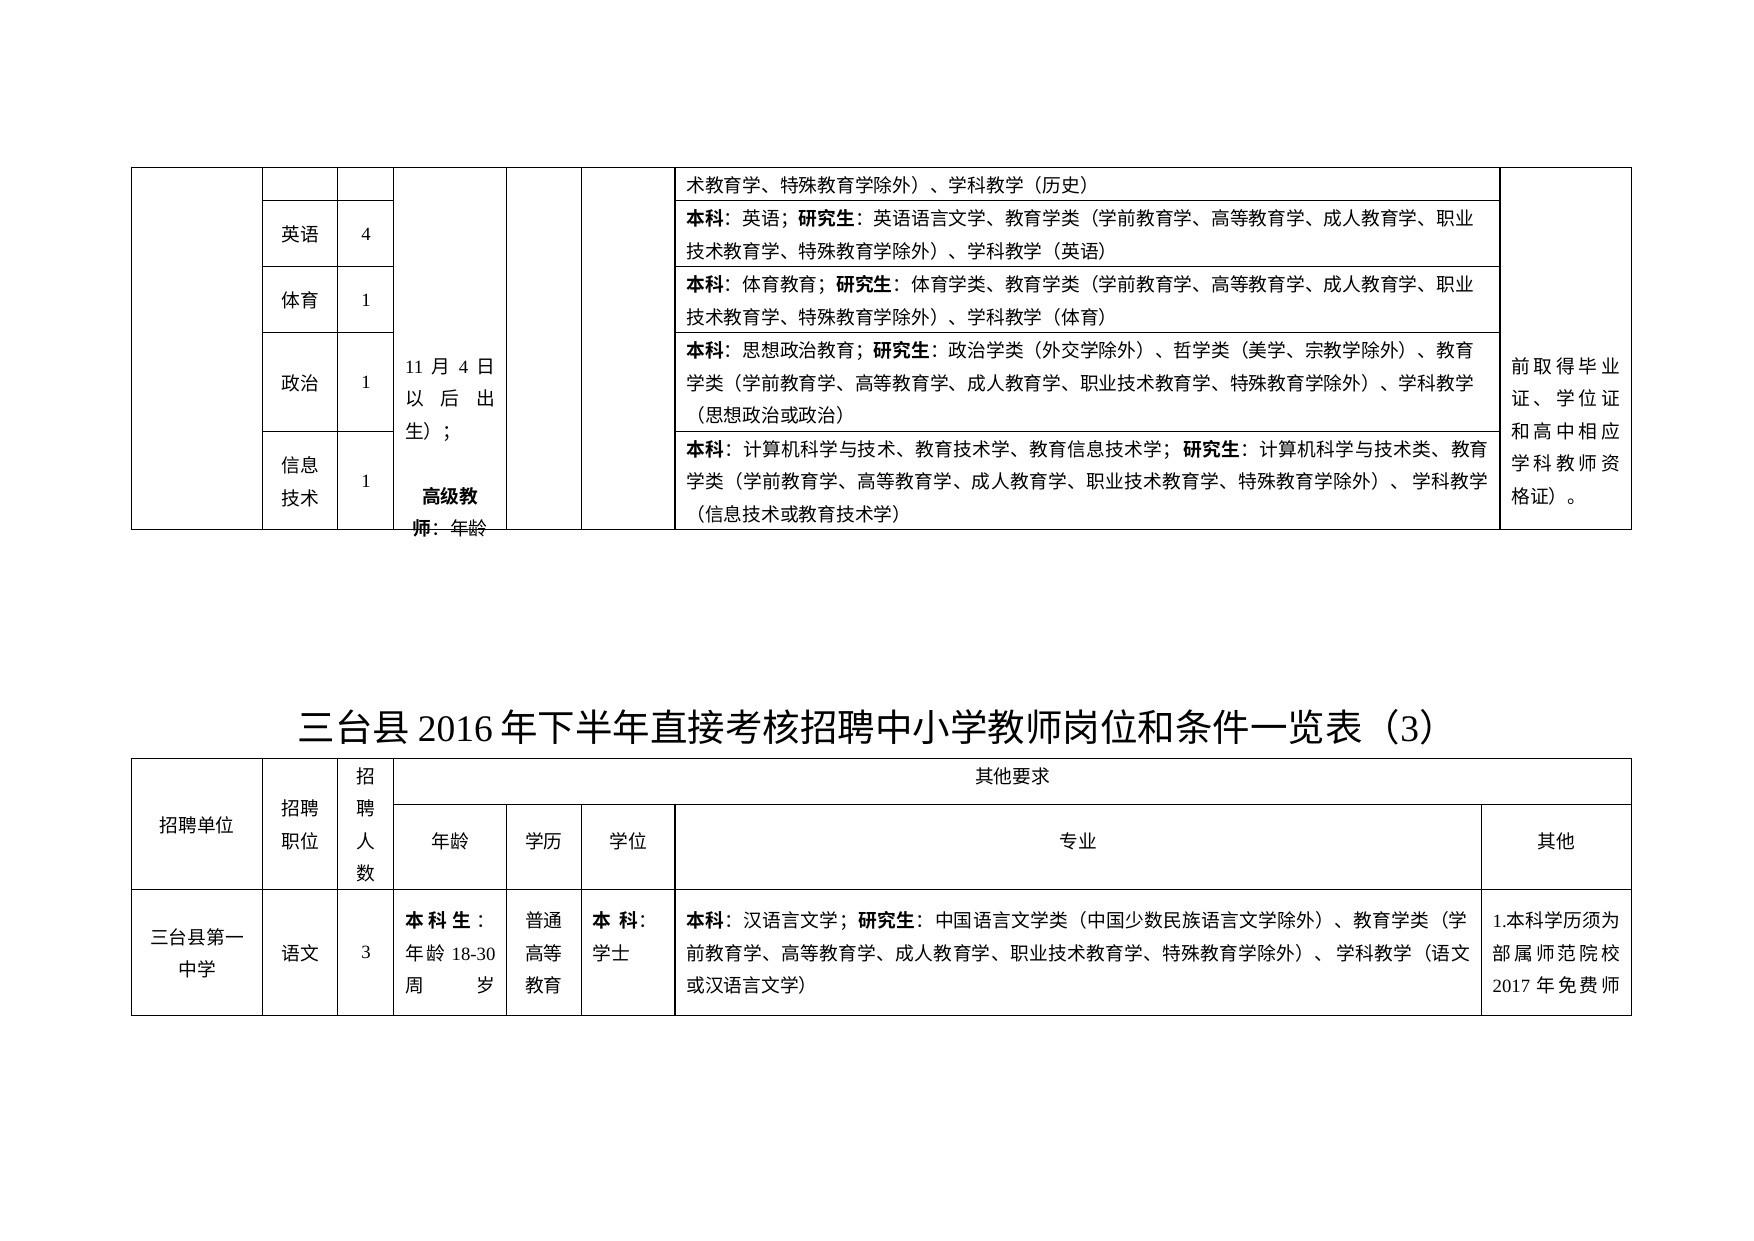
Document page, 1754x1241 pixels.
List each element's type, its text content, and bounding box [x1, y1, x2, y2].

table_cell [676, 168, 1499, 200]
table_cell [394, 890, 506, 1015]
table_header 招聘人数 [338, 759, 393, 889]
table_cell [1482, 890, 1631, 1015]
table_cell 1 [338, 432, 393, 529]
table_cell 学历 [507, 805, 581, 889]
table_header 其他要求 [394, 759, 1631, 804]
table_cell 4 [338, 201, 393, 266]
table_cell 本科：思想政治教育；研究生：政治学类（外交学除外）、哲学类（美学、宗教学除外）、教育学类（学前教育学、高等教育学、成人教育学、职业技术教育学、特殊教育学除外）、学科教学（思想政治或政治） [676, 333, 1499, 431]
table_cell 年龄 [394, 805, 506, 889]
table_cell 本 科：学士 研究生：硕士及以上 [582, 890, 674, 1015]
table_cell 英语 [263, 201, 337, 266]
table_header 招聘单位 [132, 759, 262, 889]
table_cell 3 [338, 890, 393, 1015]
table_cell 体育 [263, 267, 337, 332]
table_cell 本科：计算机科学与技术、教育技术学、教育信息技术学；研究生：计算机科学与技术类、教育学类（学前教育学、高等教育学、成人教育学、职业技术教育学、特殊教育学除外）、学科教学（信息技术或教育技术学） [676, 432, 1499, 529]
table_cell 历史 [263, 168, 337, 200]
table_cell 本科：英语；研究生：英语语言文学、教育学类（学前教育学、高等教育学、成人教育学、职业技术教育学、特殊教育学除外）、学科教学（英语） [676, 201, 1499, 266]
table_cell 本科：体育教育；研究生：体育学类、教育学类（学前教育学、高等教育学、成人教育学、职业技术教育学、特殊教育学除外）、学科教学（体育） [676, 267, 1499, 332]
table_cell 政治 [263, 333, 337, 431]
table_cell 信息技术 [263, 432, 337, 529]
table_cell 1 [338, 267, 393, 332]
table_cell 普通高等教育全日制本科及以上 [507, 890, 581, 1015]
table_cell 专业 [676, 805, 1481, 889]
table_cell 三台县第一 中学 [132, 890, 262, 1015]
table_cell 学位 [582, 805, 674, 889]
table_cell 其他 [1482, 805, 1631, 889]
table_cell 1 [338, 168, 393, 200]
table_header 招聘职位 [263, 759, 337, 889]
table_cell 1 [338, 333, 393, 431]
table_cell 本科：汉语言文学；研究生：中国语言文学类（中国少数民族语言文学除外）、教育学类（学前教育学、高等教育学、成人教育学、职业技术教育学、特殊教育学除外）、学科教学（语文或汉语言文学） [676, 890, 1481, 1015]
table_cell 语文 [263, 890, 337, 1015]
text 三台县2016年下半年直接考核招聘中小学教师岗位和条件一览表（3） [150, 693, 1604, 758]
